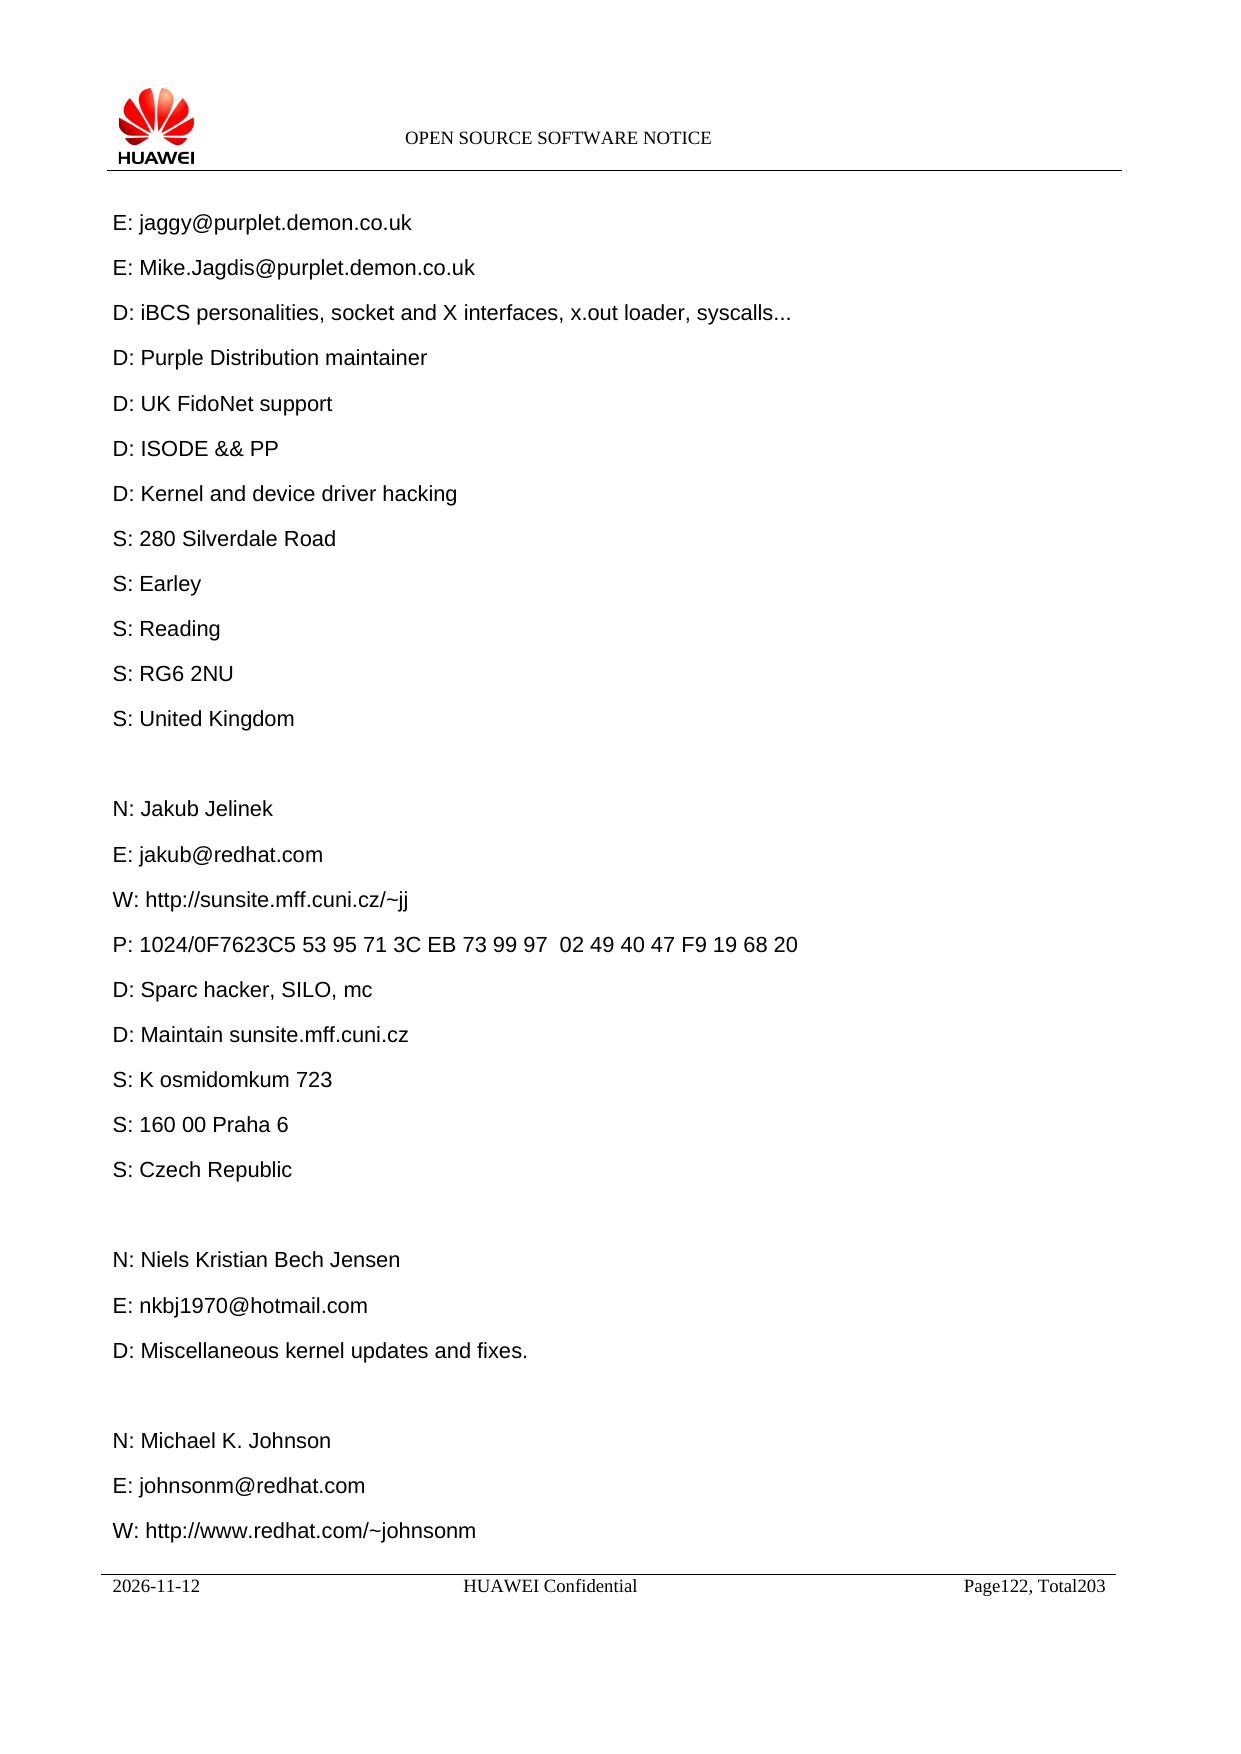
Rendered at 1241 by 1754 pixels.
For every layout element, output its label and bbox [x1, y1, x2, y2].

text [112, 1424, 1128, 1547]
picture [118, 88, 194, 164]
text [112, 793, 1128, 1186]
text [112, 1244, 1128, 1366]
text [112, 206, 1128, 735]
